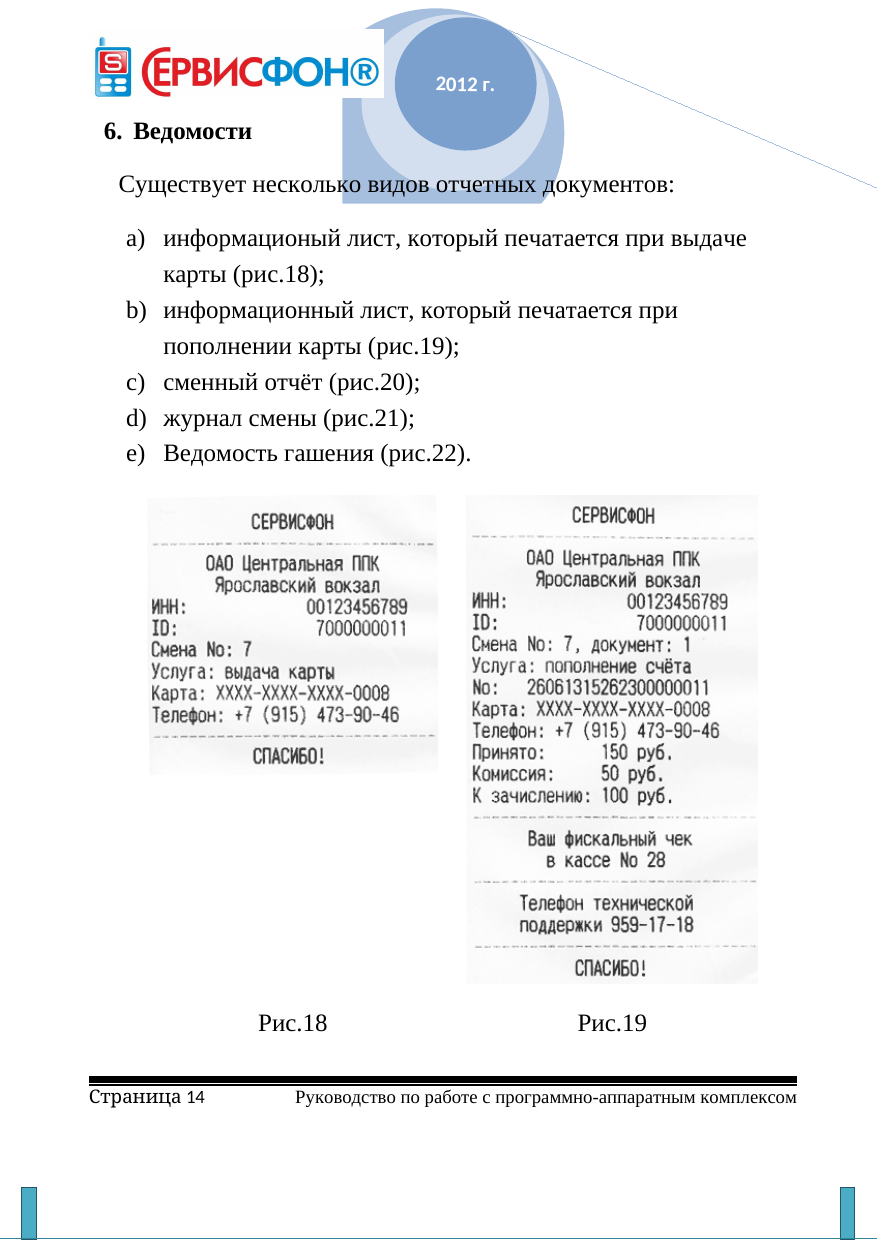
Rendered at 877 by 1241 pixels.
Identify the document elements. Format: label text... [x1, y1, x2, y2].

list сменный отчёт (рис.20); [126, 367, 797, 395]
table_cell Рис.18 [133, 1008, 452, 1061]
table_header [133, 495, 452, 1008]
subtitle Ведомости [103, 122, 797, 144]
table_cell Рис.19 [453, 1008, 772, 1061]
table_header [453, 495, 772, 1008]
list Ведомость гашения (рис.22). [126, 438, 797, 467]
list журнал смены (рис.21); [126, 403, 797, 431]
list информационный лист, который печатается при пополнении карты (рис.19); [126, 295, 797, 359]
list информационый лист, который печатается при выдаче карты (рис.18); [126, 223, 797, 288]
picture [466, 495, 758, 984]
picture [147, 495, 439, 775]
text Существует несколько видов отчетных документов: [118, 169, 797, 198]
picture [88, 29, 384, 98]
